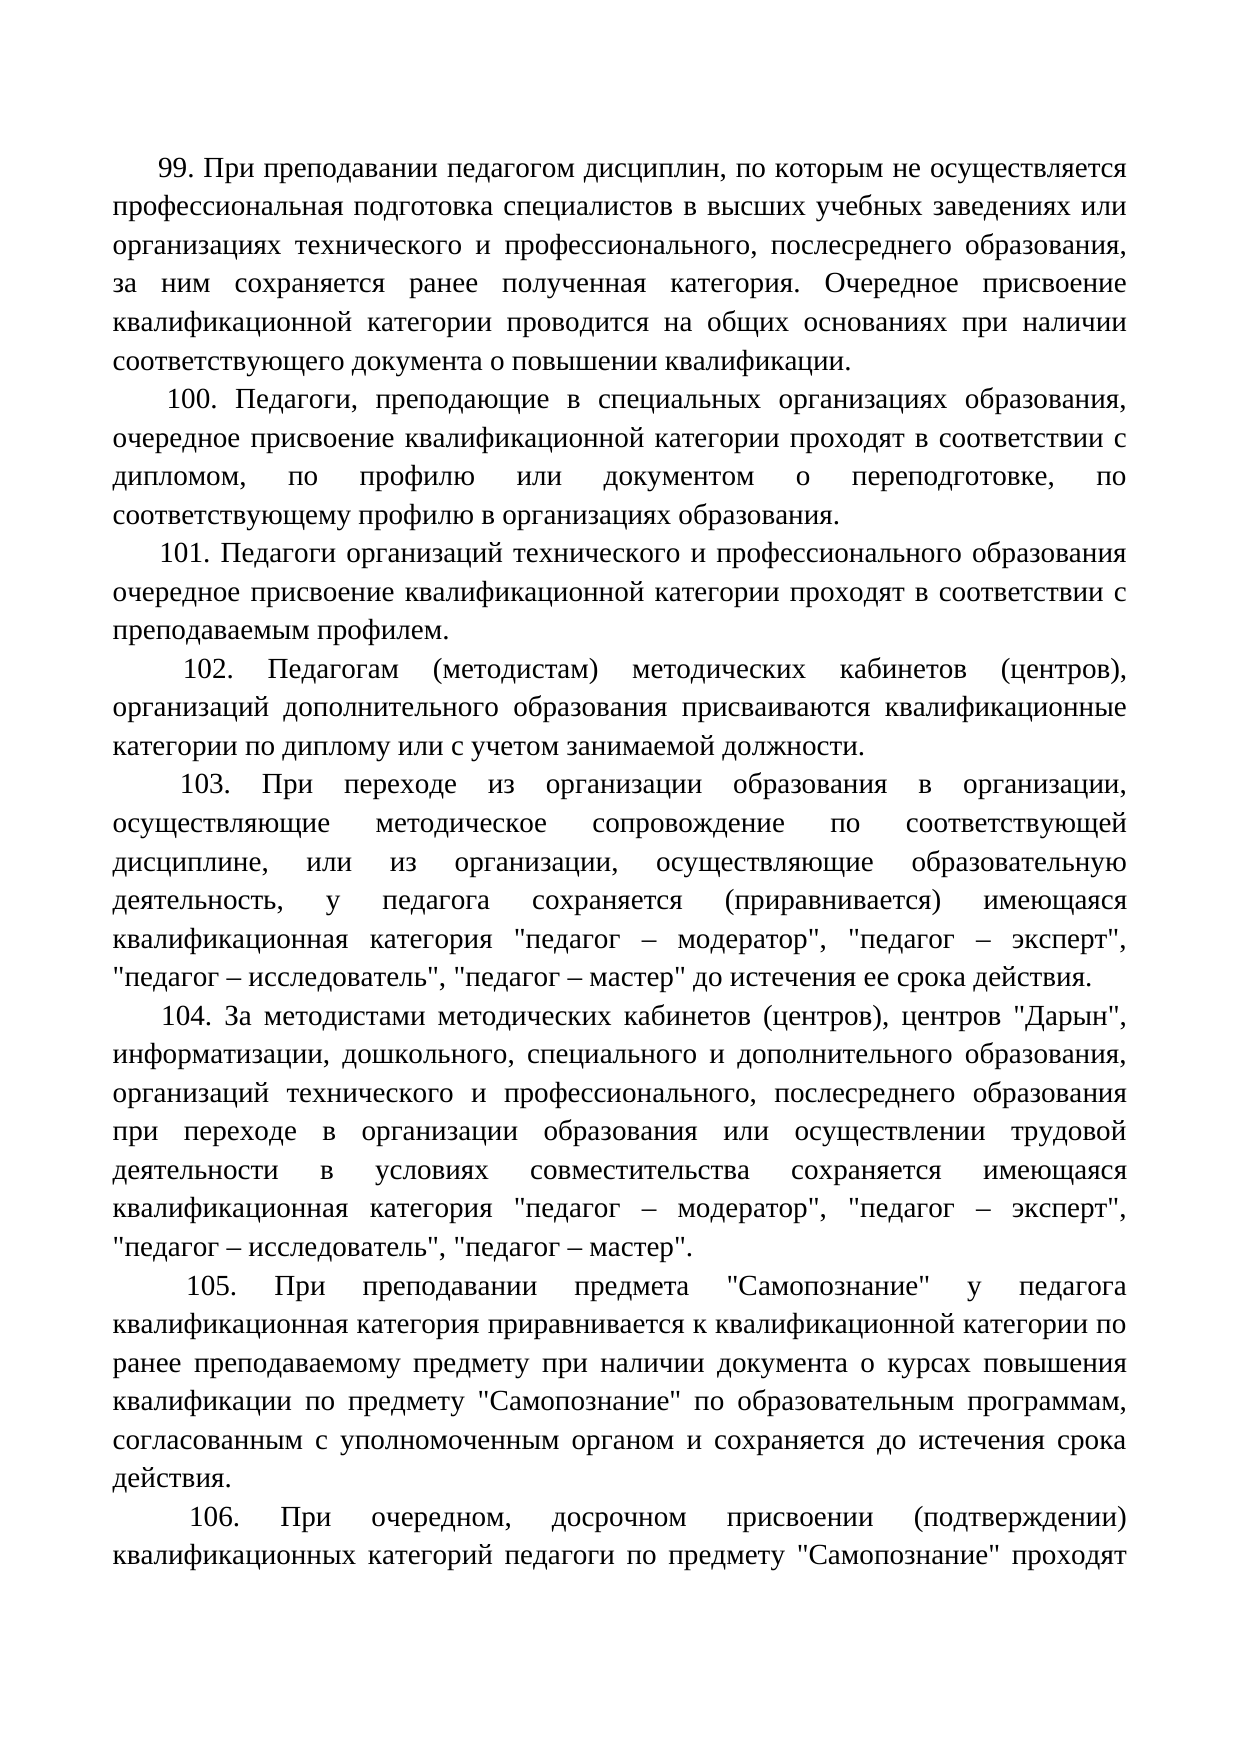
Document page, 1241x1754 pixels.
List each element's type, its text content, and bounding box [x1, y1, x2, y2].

text 105. При преподавании предмета "Самопознание" у педагога квалификационная категория приравнивается к квалификационной категории по ранее преподаваемому предмету при наличии документа о курсах повышения квалификации по предмету "Самопознание" по образовательным программам, согласованным с уполномоченным органом и сохраняется до истечения срока действия. [112, 1268, 1128, 1494]
text 100. Педагоги, преподающие в специальных организациях образования, очередное присвоение квалификационной категории проходят в соответствии с дипломом, по профилю или документом о переподготовке, по соответствующему профилю в организациях образования. [112, 381, 1128, 530]
text 103. При переходе из организации образования в организации, осуществляющие методическое сопровождение по соответствующей дисциплине, или из организации, осуществляющие образовательную деятельность, у педагога сохраняется (приравнивается) имеющаяся квалификационная категория "педагог – модератор", "педагог – эксперт", "педагог – исследователь", "педагог – мастер" до истечения ее срока действия. [112, 767, 1128, 993]
text 104. За методистами методических кабинетов (центров), центров "Дарын", информатизации, дошкольного, специального и дополнительного образования, организаций технического и профессионального, послесреднего образования при переходе в организации образования или осуществлении трудовой деятельности в условиях совместительства сохраняется имеющаяся квалификационная категория "педагог – модератор", "педагог – эксперт", "педагог – исследователь", "педагог – мастер". [112, 998, 1128, 1263]
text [112, 1499, 1128, 1571]
text 99. При преподавании педагогом дисциплин, по которым не осуществляется профессиональная подготовка специалистов в высших учебных заведениях или организациях технического и профессионального, послесреднего образования, за ним сохраняется ранее полученная категория. Очередное присвоение квалификационной категории проводится на общих основаниях при наличии соответствующего документа о повышении квалификации. [112, 150, 1128, 376]
text 102. Педагогам (методистам) методических кабинетов (центров), организаций дополнительного образования присваиваются квалификационные категории по диплому или с учетом занимаемой должности. [112, 651, 1128, 762]
text 101. Педагоги организаций технического и профессионального образования очередное присвоение квалификационной категории проходят в соответствии с преподаваемым профилем. [112, 535, 1128, 646]
